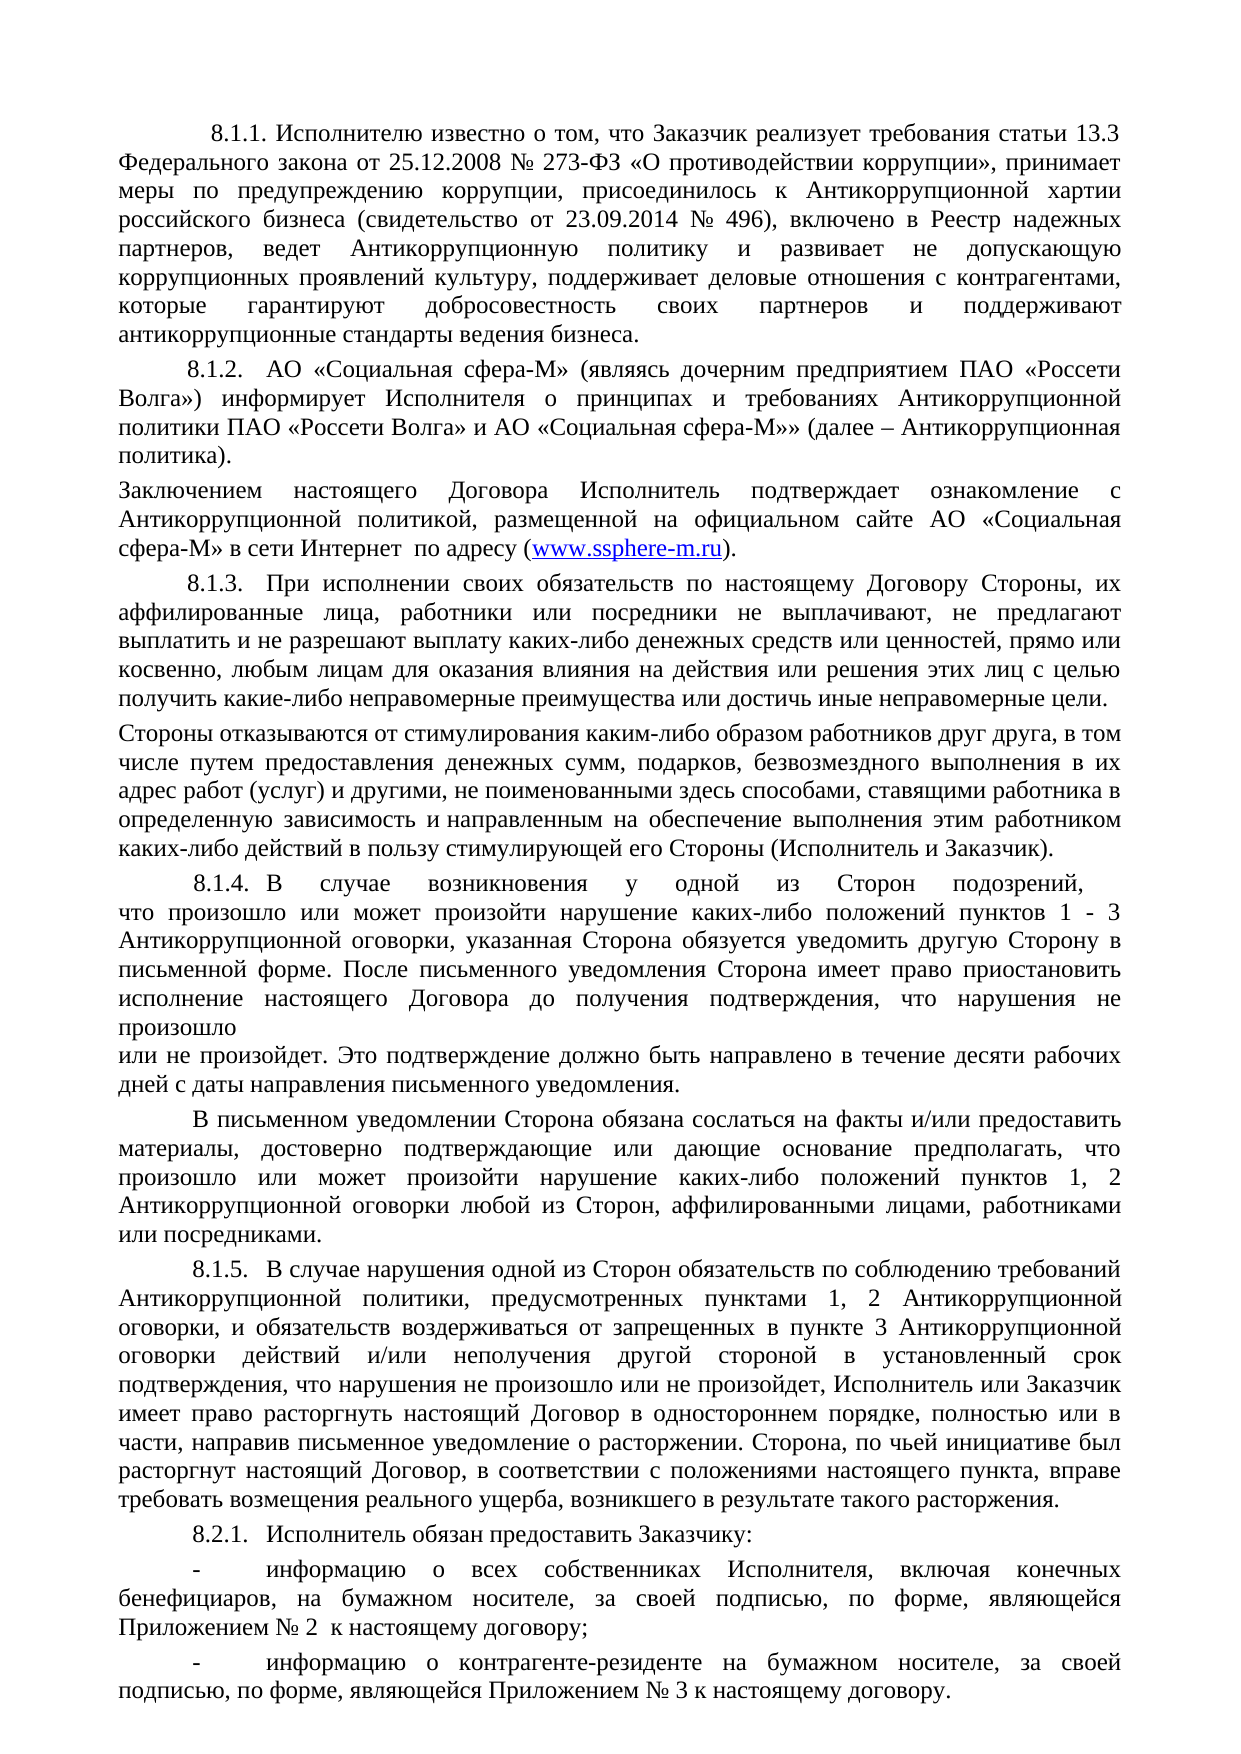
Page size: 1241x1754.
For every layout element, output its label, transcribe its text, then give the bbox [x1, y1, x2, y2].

text 8.1.2. АО «Социальная сфера-М» (являясь дочерним предприятием ПАО «Россети Волга») информирует Исполнителя о принципах и требованиях Антикоррупционной политики ПАО «Россети Волга» и АО «Социальная сфера-М»» (далее – Антикоррупционная политика). [118, 354, 1122, 469]
text - информацию о всех собственниках Исполнителя, включая конечных бенефициаров, на бумажном носителе, за своей подписью, по форме, являющейся Приложением № 2 к настоящему договору; [118, 1554, 1122, 1641]
text - информацию о контрагенте-резиденте на бумажном носителе, за своей подписью, по форме, являющейся Приложением № 3 к настоящему договору. [118, 1647, 1122, 1704]
text 8.1.4. В случае возникновения у одной из Сторон подозрений, что произошло или может произойти нарушение каких-либо положений пунктов 1 - 3 Антикоррупционной оговорки, указанная Сторона обязуется уведомить другую Сторону в письменной форме. После письменного уведомления Сторона имеет право приостановить исполнение настоящего Договора до получения подтверждения, что нарушения не произошло или не произойдет. Это подтверждение должно быть направлено в течение десяти рабочих дней с даты направления письменного уведомления. [118, 868, 1122, 1098]
text Стороны отказываются от стимулирования каким-либо образом работников друг друга, в том числе путем предоставления денежных сумм, подарков, безвозмездного выполнения в их адрес работ (услуг) и другими, не поименованными здесь способами, ставящими работника в определенную зависимость и направленным на обеспечение выполнения этим работником каких-либо действий в пользу стимулирующей его Стороны (Исполнитель и Заказчик). [118, 718, 1122, 862]
text 8.1.1. Исполнителю известно о том, что Заказчик реализует требования статьи 13.3 Федерального закона от 25.12.2008 № 273-ФЗ «О противодействии коррупции», принимает меры по предупреждению коррупции, присоединилось к Антикоррупционной хартии российского бизнеса (свидетельство от 23.09.2014 № 496), включено в Реестр надежных партнеров, ведет Антикоррупционную политику и развивает не допускающую коррупционных проявлений культуру, поддерживает деловые отношения с контрагентами, которые гарантируют добросовестность своих партнеров и поддерживают антикоррупционные стандарты ведения бизнеса. [118, 118, 1122, 348]
text 8.2.1. Исполнитель обязан предоставить Заказчику: [118, 1519, 1122, 1548]
text Заключением настоящего Договора Исполнитель подтверждает ознакомление с Антикоррупционной политикой, размещенной на официальном сайте АО «Социальная сфера-М» в сети Интернет по адресу (www.ssphere-m.ru). [118, 476, 1122, 562]
text В письменном уведомлении Сторона обязана сослаться на факты и/или предоставить материалы, достоверно подтверждающие или дающие основание предполагать, что произошло или может произойти нарушение каких-либо положений пунктов 1, 2 Антикоррупционной оговорки любой из Сторон, аффилированными лицами, работниками или посредниками. [118, 1104, 1122, 1248]
text 8.1.3. При исполнении своих обязательств по настоящему Договору Стороны, их аффилированные лица, работники или посредники не выплачивают, не предлагают выплатить и не разрешают выплату каких-либо денежных средств или ценностей, прямо или косвенно, любым лицам для оказания влияния на действия или решения этих лиц с целью получить какие-либо неправомерные преимущества или достичь иные неправомерные цели. [118, 568, 1122, 712]
text 8.1.5. В случае нарушения одной из Сторон обязательств по соблюдению требований Антикоррупционной политики, предусмотренных пунктами 1, 2 Антикоррупционной оговорки, и обязательств воздерживаться от запрещенных в пункте 3 Антикоррупционной оговорки действий и/или неполучения другой стороной в установленный срок подтверждения, что нарушения не произошло или не произойдет, Исполнитель или Заказчик имеет право расторгнуть настоящий Договор в одностороннем порядке, полностью или в части, направив письменное уведомление о расторжении. Сторона, по чьей инициативе был расторгнут настоящий Договор, в соответствии с положениями настоящего пункта, вправе требовать возмещения реального ущерба, возникшего в результате такого расторжения. [118, 1254, 1122, 1513]
